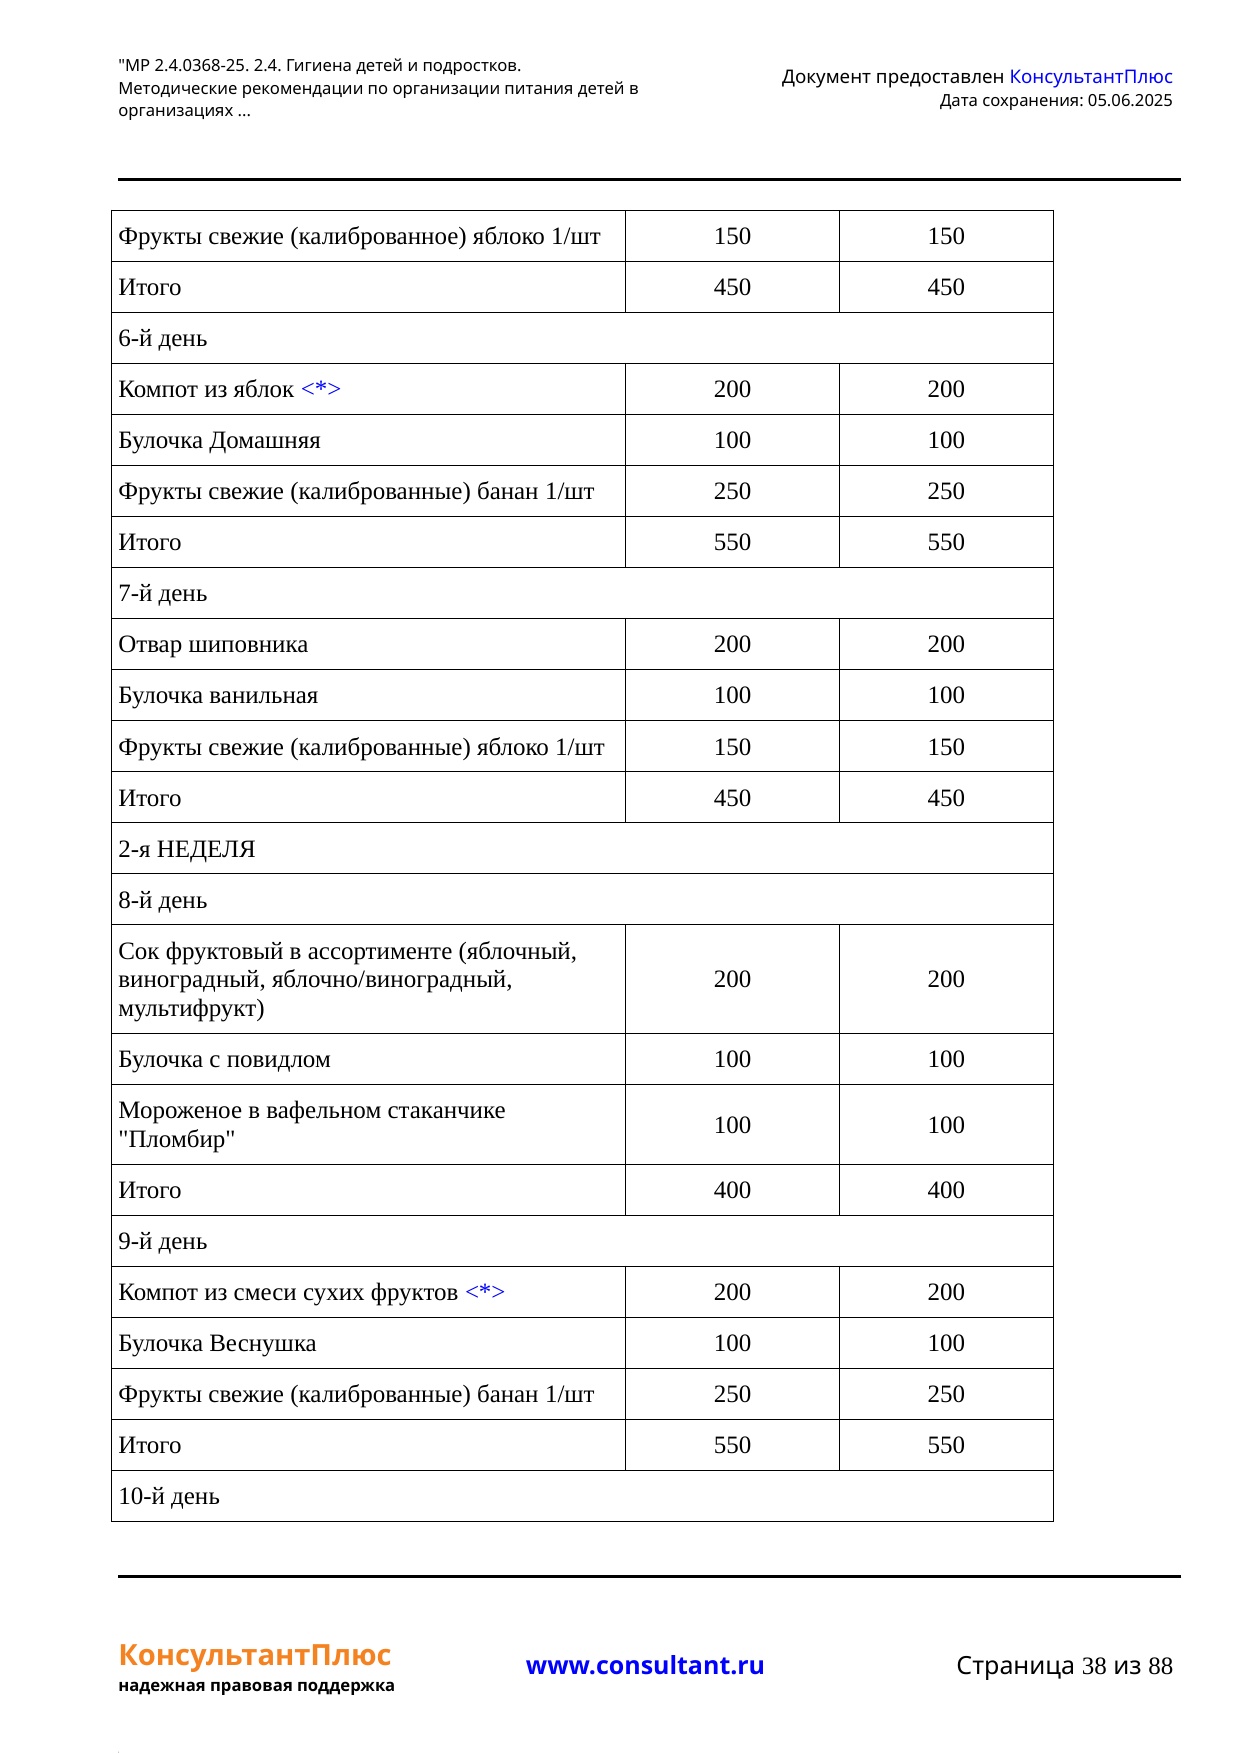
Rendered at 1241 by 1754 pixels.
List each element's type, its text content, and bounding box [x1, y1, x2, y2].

table_cell Булочка Домашняя [112, 415, 625, 465]
table_cell 550 [840, 1420, 1053, 1470]
table_cell 450 [840, 262, 1053, 312]
table_cell 450 [840, 772, 1053, 822]
table_cell 450 [626, 262, 839, 312]
table_cell Итого [112, 262, 625, 312]
table_cell Фрукты свежие (калиброванное) яблоко 1/шт [112, 211, 625, 261]
table_cell 100 [840, 415, 1053, 465]
table_cell 550 [626, 1420, 839, 1470]
table_cell 250 [626, 1369, 839, 1419]
table_cell 250 [840, 466, 1053, 516]
table_cell 150 [840, 721, 1053, 771]
table_cell 6-й день [112, 313, 1053, 363]
table_cell 2-я НЕДЕЛЯ [112, 823, 1053, 873]
table_cell 100 [626, 1034, 839, 1084]
table_cell 10-й день [112, 1471, 1053, 1521]
table_cell Булочка Веснушка [112, 1318, 625, 1368]
table_cell 100 [840, 1318, 1053, 1368]
table_cell 9-й день [112, 1216, 1053, 1266]
table_cell Булочка с повидлом [112, 1034, 625, 1084]
table_cell 100 [626, 415, 839, 465]
table_cell 200 [626, 1267, 839, 1317]
table_cell 7-й день [112, 568, 1053, 618]
table_cell Итого [112, 772, 625, 822]
table_cell 400 [840, 1165, 1053, 1214]
table_cell 150 [840, 211, 1053, 261]
table_cell Фрукты свежие (калиброванные) банан 1/шт [112, 1369, 625, 1419]
table_cell 100 [840, 1034, 1053, 1084]
table_cell Итого [112, 517, 625, 567]
table_cell Компот из смеси сухих фруктов <*> [112, 1267, 625, 1317]
table_cell Сок фруктовый в ассортименте (яблочный, виноградный, яблочно/виноградный, мультифрукт) [112, 925, 625, 1033]
table_cell 100 [840, 1085, 1053, 1163]
table_cell Фрукты свежие (калиброванные) банан 1/шт [112, 466, 625, 516]
table_cell 8-й день [112, 874, 1053, 924]
table_cell 200 [626, 364, 839, 414]
table_cell 100 [840, 670, 1053, 720]
table_cell 200 [840, 364, 1053, 414]
table_cell 200 [626, 619, 839, 669]
table_cell 400 [626, 1165, 839, 1214]
table_cell 250 [626, 466, 839, 516]
table_cell Итого [112, 1420, 625, 1470]
table_cell 450 [626, 772, 839, 822]
table_cell 150 [626, 211, 839, 261]
table_cell Булочка ванильная [112, 670, 625, 720]
table_cell 100 [626, 1085, 839, 1163]
table_cell 250 [840, 1369, 1053, 1419]
table_cell 200 [840, 619, 1053, 669]
table_cell 550 [840, 517, 1053, 567]
table_cell Итого [112, 1165, 625, 1214]
table_cell 150 [626, 721, 839, 771]
table_cell 200 [840, 1267, 1053, 1317]
table_cell Отвар шиповника [112, 619, 625, 669]
table_cell Мороженое в вафельном стаканчике "Пломбир" [112, 1085, 625, 1163]
table_cell Компот из яблок <*> [112, 364, 625, 414]
table_cell 550 [626, 517, 839, 567]
table_cell 200 [626, 925, 839, 1033]
table_cell Фрукты свежие (калиброванные) яблоко 1/шт [112, 721, 625, 771]
table_cell 100 [626, 670, 839, 720]
table_cell 200 [840, 925, 1053, 1033]
table_cell 100 [626, 1318, 839, 1368]
